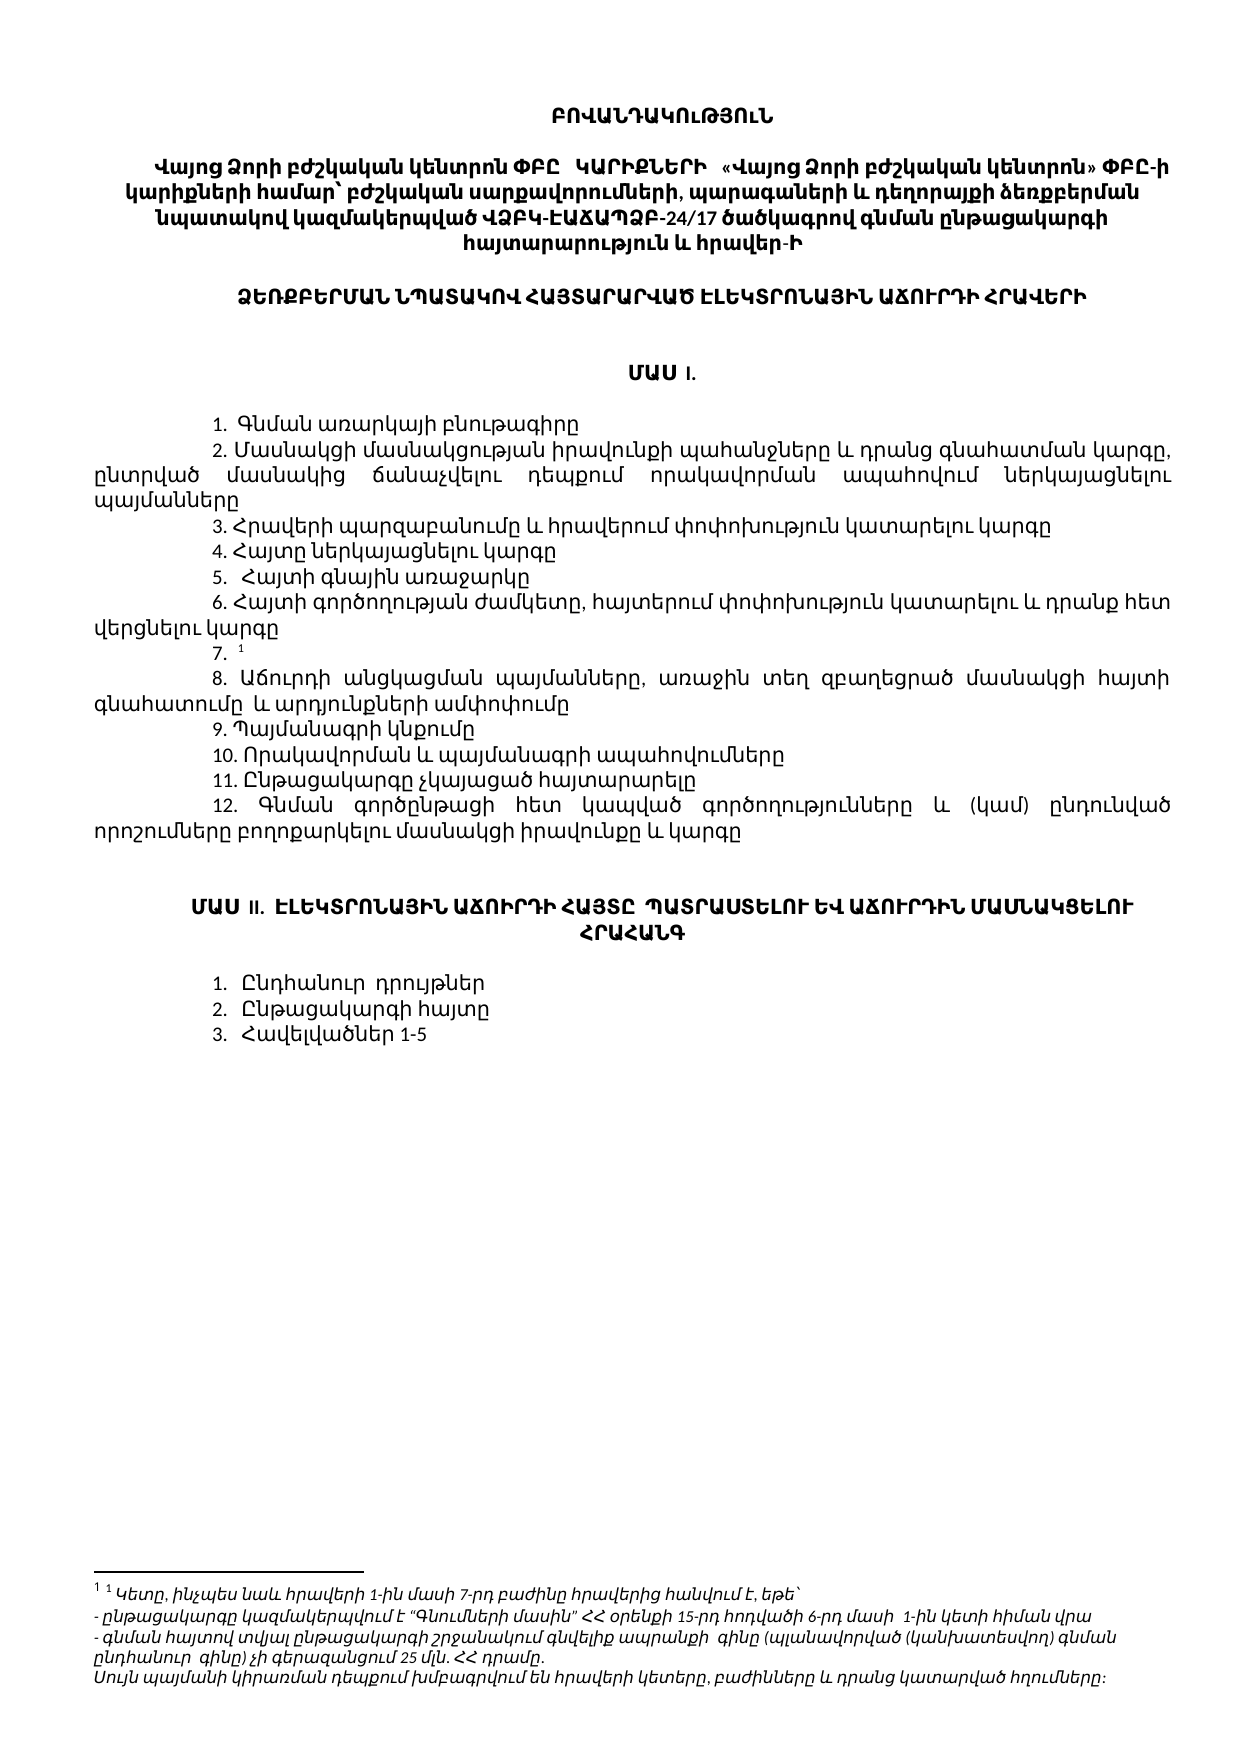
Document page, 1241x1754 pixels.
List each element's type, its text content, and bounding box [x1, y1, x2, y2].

text Վայոց Ձորի բժշկական կենտրոն ՓԲԸ ԿԱՐԻՔՆԵՐԻ «Վայոց Ձորի բժշկական կենտրոն» ՓԲԸ-ի կարիքների համար՝ բժշկական սարքավորումների, պարագաների և դեղորայքի ձեռքբերման նպատակով կազմակերպված ՎՁԲԿ-ԷԱՃԱՊՁԲ-24/17 ծածկագրով գնման ընթացակարգի հայտարարություն և հրավեր-Ի [94, 154, 1171, 256]
text 12. Գնման գործընթացի հետ կապված գործողությունները և (կամ) ընդունված որոշումները բողոքարկելու մասնակցի իրավունքը և կարգը [94, 793, 1171, 843]
text ՄԱՍ II. ԷԼԵԿՏՐՈՆԱՅԻՆ ԱՃՈԻՐԴԻ ՀԱՅՏԸ ՊԱՏՐԱՍՏԵԼՈՒ ԵՎ ԱՃՈՒՐԴԻՆ ՄԱՍՆԱԿՑԵԼՈՒ ՀՐԱՀԱՆԳ [94, 894, 1171, 945]
text ԲՈՎԱՆԴԱԿՈւԹՅՈւՆ [94, 103, 1171, 128]
text ՁԵՌՔԲԵՐՄԱՆ ՆՊԱՏԱԿՈՎ ՀԱՅՏԱՐԱՐՎԱԾ ԷԼԵԿՏՐՈՆԱՅԻՆ ԱՃՈՒՐԴԻ ՀՐԱՎԵՐԻ [94, 284, 1171, 310]
text 1. Ընդհանուր դրույթներ [94, 971, 1171, 996]
text 8. Աճուրդի անցկացման պայմանները, առաջին տեղ զբաղեցրած մասնակցի հայտի գնահատումը և արդյունքների ամփոփումը [94, 666, 1171, 716]
text 11. Ընթացակարգը չկայացած հայտարարելը [94, 767, 1171, 793]
text 6. Հայտի գործողության ժամկետը, հայտերում փոփոխություն կատարելու և դրանք հետ վերցնելու կարգը [94, 589, 1171, 640]
text 3. Հավելվածներ 1-5 [94, 1021, 1171, 1047]
text 5. Հայտի գնային առաջարկը [94, 564, 1171, 589]
text 10. Որակավորման և պայմանագրի ապահովումները [94, 742, 1171, 767]
text 3. Հրավերի պարզաբանումը և հրավերում փոփոխություն կատարելու կարգը [94, 513, 1171, 538]
text 2. Ընթացակարգի հայտը [94, 996, 1171, 1021]
text 2. Մասնակցի մասնակցության իրավունքի պահանջները և դրանց գնահատման կարգը, ընտրված մասնակից ճանաչվելու դեպքում որակավորման ապահովում ներկայացնելու պայմանները [94, 437, 1171, 513]
text 1. Գնման առարկայի բնութագիրը [94, 411, 1171, 437]
text 9. Պայմանագրի կնքումը [94, 716, 1171, 742]
text 7. 1 [94, 640, 1171, 666]
text ՄԱՍ I. [94, 361, 1171, 386]
text 4. Հայտը ներկայացնելու կարգը [94, 538, 1171, 564]
